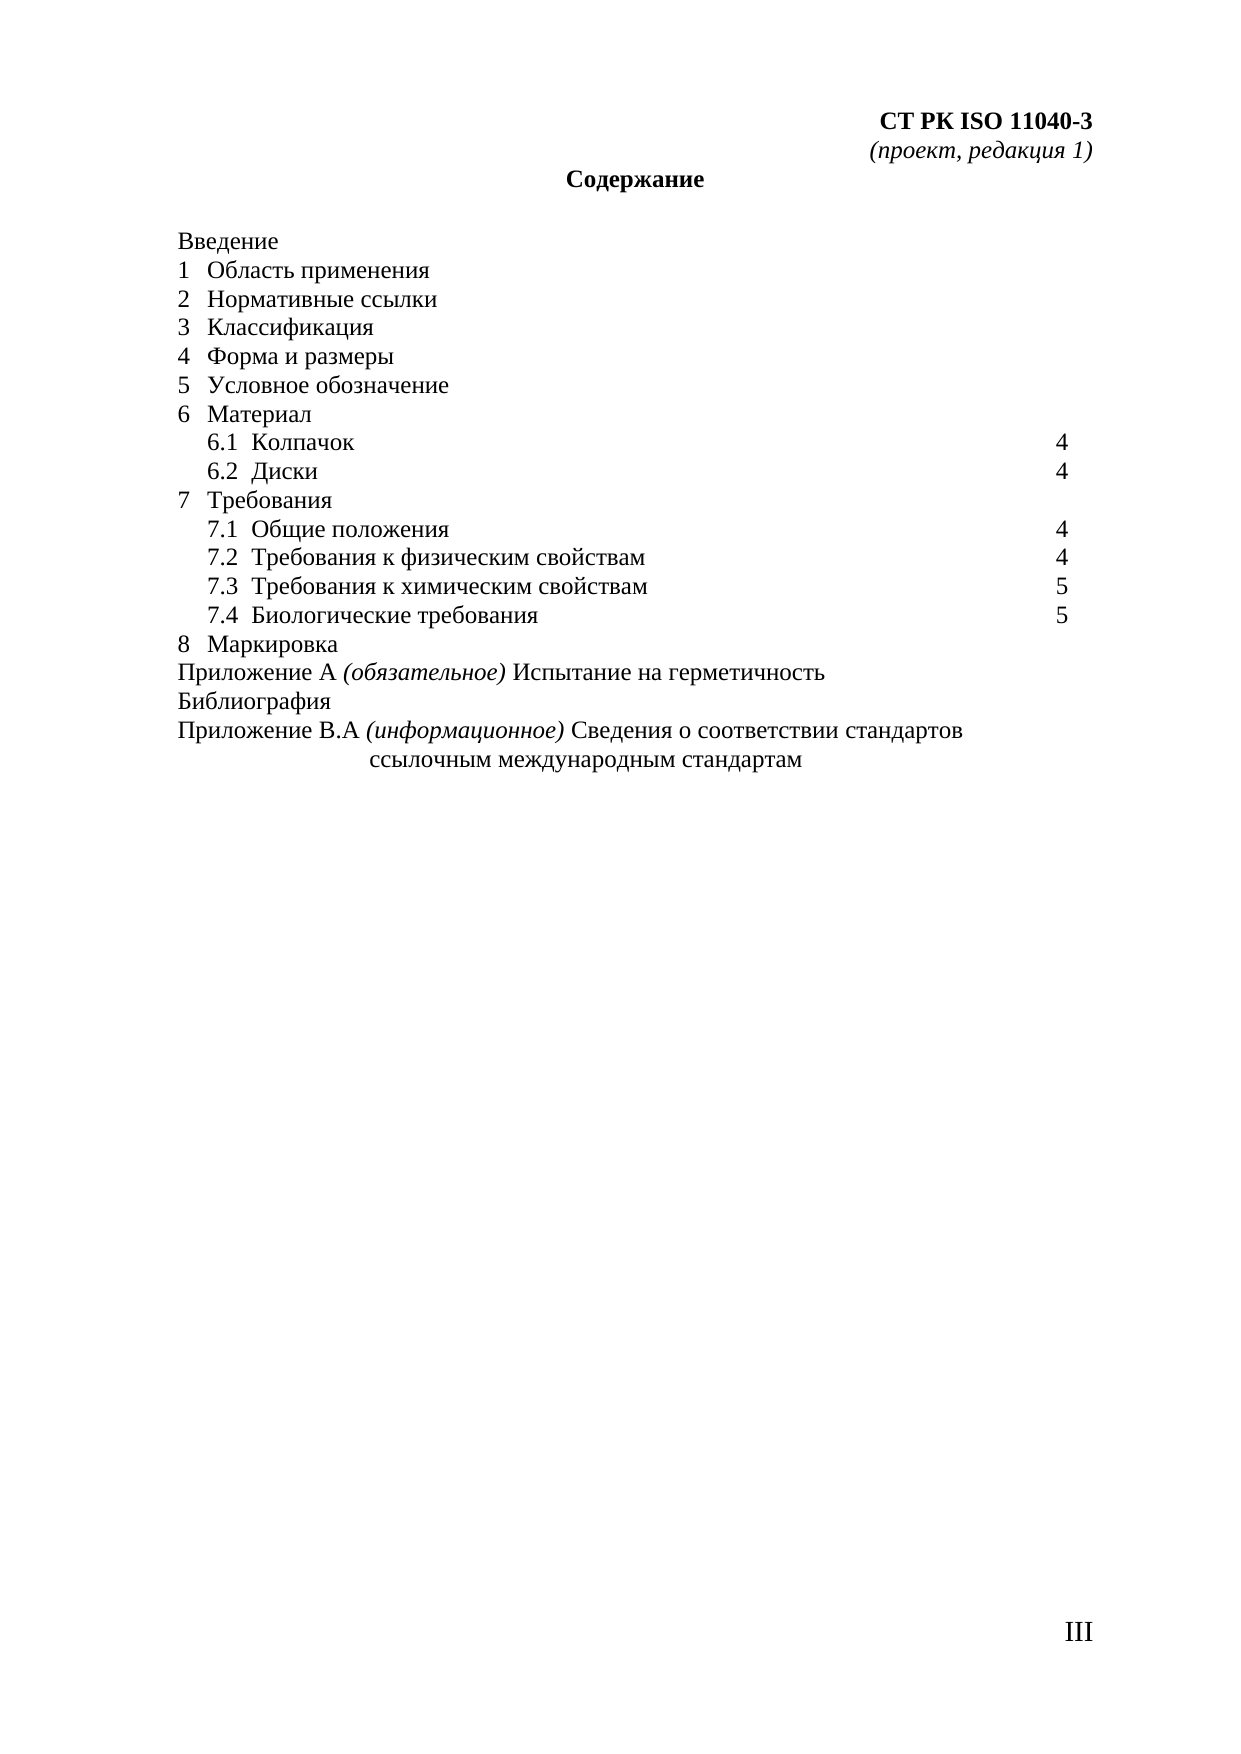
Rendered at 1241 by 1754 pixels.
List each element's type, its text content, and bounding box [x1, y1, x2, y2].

text Содержание [118, 164, 1092, 193]
text 6.2 Диски 4 [207, 456, 1081, 485]
text 3 Классификация 2 [118, 312, 1044, 341]
text 5 Условное обозначение 3 [118, 370, 1044, 399]
text 7.3 Требования к химическим свойствам 5 [207, 571, 1081, 600]
text 1 Область применения 1 [118, 255, 1044, 284]
text 7.1 Общие положения 4 [207, 514, 1081, 542]
text 7 Требования 4 [118, 485, 1044, 514]
text 7.2 Требования к физическим свойствам 4 [207, 542, 1081, 571]
text 2 Нормативные ссылки 1 [118, 284, 1044, 312]
text Введение IV [118, 226, 1044, 255]
text Библиография 7 [118, 686, 1044, 715]
text 6 Материал 4 [118, 399, 1044, 427]
text 4 Форма и размеры 2 [118, 341, 1044, 370]
text 8 Маркировка 5 [118, 629, 1044, 657]
text Приложение В.А (информационное) Сведения о соответствии стандартов ссылочным международным стандартам 8 [177, 715, 1044, 772]
text 6.1 Колпачок 4 [207, 427, 1081, 456]
text 7.4 Биологические требования 5 [207, 600, 1081, 629]
text Приложение А (обязательное) Испытание на герметичность 6 [118, 657, 1044, 686]
